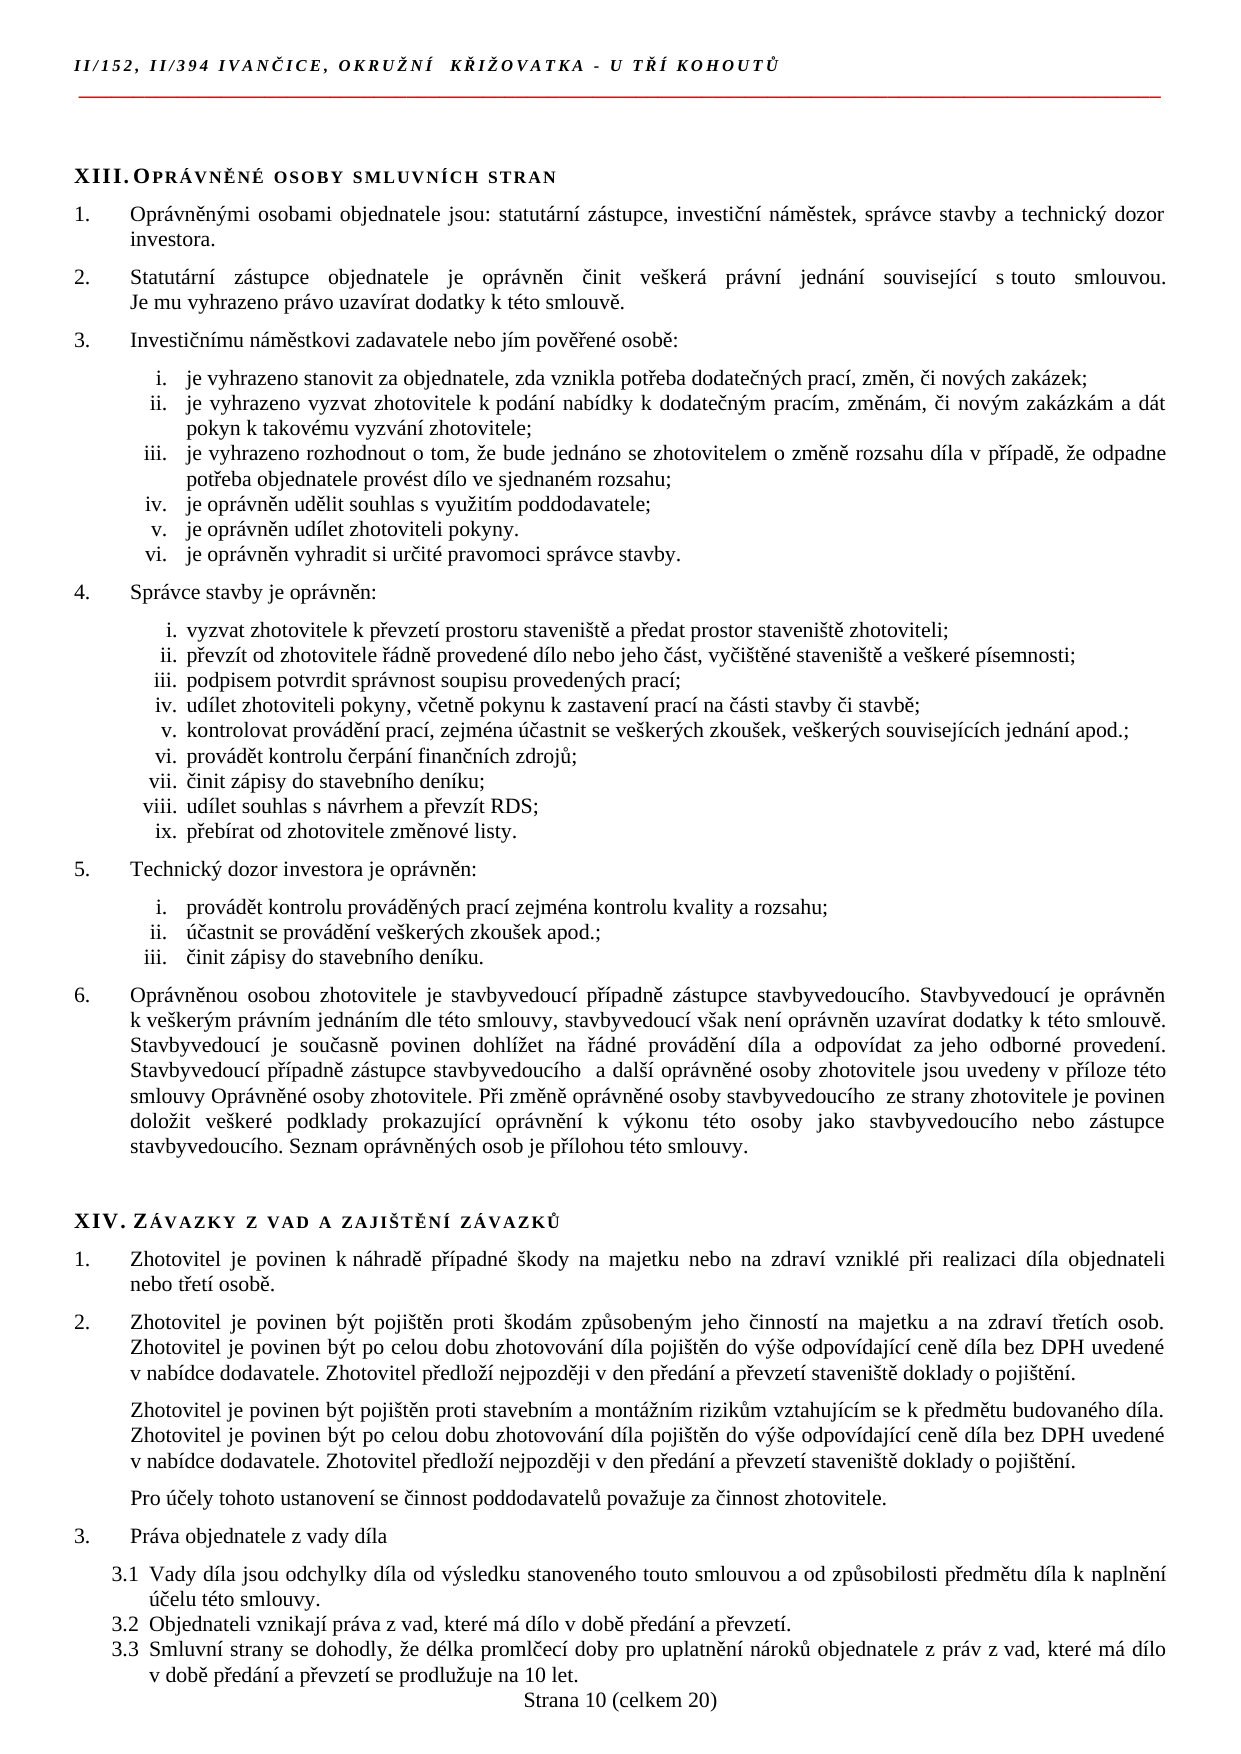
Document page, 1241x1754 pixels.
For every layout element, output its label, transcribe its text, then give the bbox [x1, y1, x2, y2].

list provádět kontrolu čerpání finančních zdrojů; [177, 743, 1166, 768]
list činit zápisy do stavebního deníku. [167, 944, 1166, 969]
list je oprávněn udělit souhlas s využitím poddodavatele; [167, 491, 1166, 516]
list účastnit se provádění veškerých zkoušek apod.; [167, 919, 1166, 944]
list provádět kontrolu prováděných prací zejména kontrolu kvality a rozsahu; [167, 894, 1166, 919]
list Vady díla jsou odchylky díla od výsledku stanoveného touto smlouvou a od způsobilosti předmětu díla k naplnění účelu této smlouvy. [111, 1561, 1166, 1611]
list je oprávněn vyhradit si určité pravomoci správce stavby. [167, 541, 1166, 566]
list Oprávněnými osobami objednatele jsou: statutární zástupce, investiční náměstek, správce stavby a technický dozor investora. [74, 201, 1166, 252]
list Smluvní strany se dohodly, že délka promlčecí doby pro uplatnění nároků objednatele z práv z vad, které má dílo v době předání a převzetí se prodlužuje na 10 let. [111, 1636, 1166, 1687]
text Pro účely tohoto ustanovení se činnost poddodavatelů považuje za činnost zhotovitele. [130, 1485, 1166, 1511]
text Zhotovitel je povinen být pojištěn proti stavebním a montážním rizikům vztahujícím se k předmětu budovaného díla. Zhotovitel je povinen být po celou dobu zhotovování díla pojištěn do výše odpovídající ceně díla bez DPH uvedené v nabídce dodavatele. Zhotovitel předloží nejpozději v den předání a převzetí staveniště doklady o pojištění. [130, 1397, 1166, 1473]
list Zhotovitel je povinen být pojištěn proti škodám způsobeným jeho činností na majetku a na zdraví třetích osob. Zhotovitel je povinen být po celou dobu zhotovování díla pojištěn do výše odpovídající ceně díla bez DPH uvedené v nabídce dodavatele. Zhotovitel předloží nejpozději v den předání a převzetí staveniště doklady o pojištění. [74, 1309, 1166, 1385]
list podpisem potvrdit správnost soupisu provedených prací; [177, 667, 1166, 692]
list Závazky z vad a zajištění závazků [74, 1208, 1166, 1234]
list Statutární zástupce objednatele je oprávněn činit veškerá právní jednání související s touto smlouvou. Je mu vyhrazeno právo uzavírat dodatky k této smlouvě. [74, 264, 1166, 314]
list převzít od zhotovitele řádně provedené dílo nebo jeho část, vyčištěné staveniště a veškeré písemnosti; [177, 642, 1166, 667]
list vyzvat zhotovitele k převzetí prostoru staveniště a předat prostor staveniště zhotoviteli; [177, 617, 1166, 642]
list Technický dozor investora je oprávněn: [74, 856, 1166, 881]
list Oprávněné osoby smluvních stran [74, 163, 1166, 189]
list je vyhrazeno stanovit za objednatele, zda vznikla potřeba dodatečných prací, změn, či nových zakázek; [167, 365, 1166, 390]
list udílet zhotoviteli pokyny, včetně pokynu k zastavení prací na části stavby či stavbě; [177, 692, 1166, 717]
list je vyhrazeno vyzvat zhotovitele k podání nabídky k dodatečným pracím, změnám, či novým zakázkám a dát pokyn k takovému vyzvání zhotovitele; [167, 390, 1166, 440]
list kontrolovat provádění prací, zejména účastnit se veškerých zkoušek, veškerých souvisejících jednání apod.; [177, 717, 1166, 743]
list přebírat od zhotovitele změnové listy. [177, 818, 1166, 843]
list Práva objednatele z vady díla [74, 1523, 1166, 1548]
list Zhotovitel je povinen k náhradě případné škody na majetku nebo na zdraví vzniklé při realizaci díla objednateli nebo třetí osobě. [74, 1246, 1166, 1297]
list Investičnímu náměstkovi zadavatele nebo jím pověřené osobě: [74, 327, 1166, 352]
list činit zápisy do stavebního deníku; [177, 768, 1166, 793]
list Objednateli vznikají práva z vad, které má dílo v době předání a převzetí. [111, 1611, 1166, 1636]
list je vyhrazeno rozhodnout o tom, že bude jednáno se zhotovitelem o změně rozsahu díla v případě, že odpadne potřeba objednatele provést dílo ve sjednaném rozsahu; [167, 440, 1166, 491]
list Správce stavby je oprávněn: [74, 579, 1166, 604]
list je oprávněn udílet zhotoviteli pokyny. [167, 516, 1166, 541]
list udílet souhlas s návrhem a převzít RDS; [177, 793, 1166, 818]
list Oprávněnou osobou zhotovitele je stavbyvedoucí případně zástupce stavbyvedoucího. Stavbyvedoucí je oprávněn k veškerým právním jednáním dle této smlouvy, stavbyvedoucí však není oprávněn uzavírat dodatky k této smlouvě. Stavbyvedoucí je současně povinen dohlížet na řádné provádění díla a odpovídat za jeho odborné provedení. Stavbyvedoucí případně zástupce stavbyvedoucího a další oprávněné osoby zhotovitele jsou uvedeny v příloze této smlouvy Oprávněné osoby zhotovitele. Při změně oprávněné osoby stavbyvedoucího ze strany zhotovitele je povinen doložit veškeré podklady prokazující oprávnění k výkonu této osoby jako stavbyvedoucího nebo zástupce stavbyvedoucího. Seznam oprávněných osob je přílohou této smlouvy. [74, 982, 1166, 1158]
